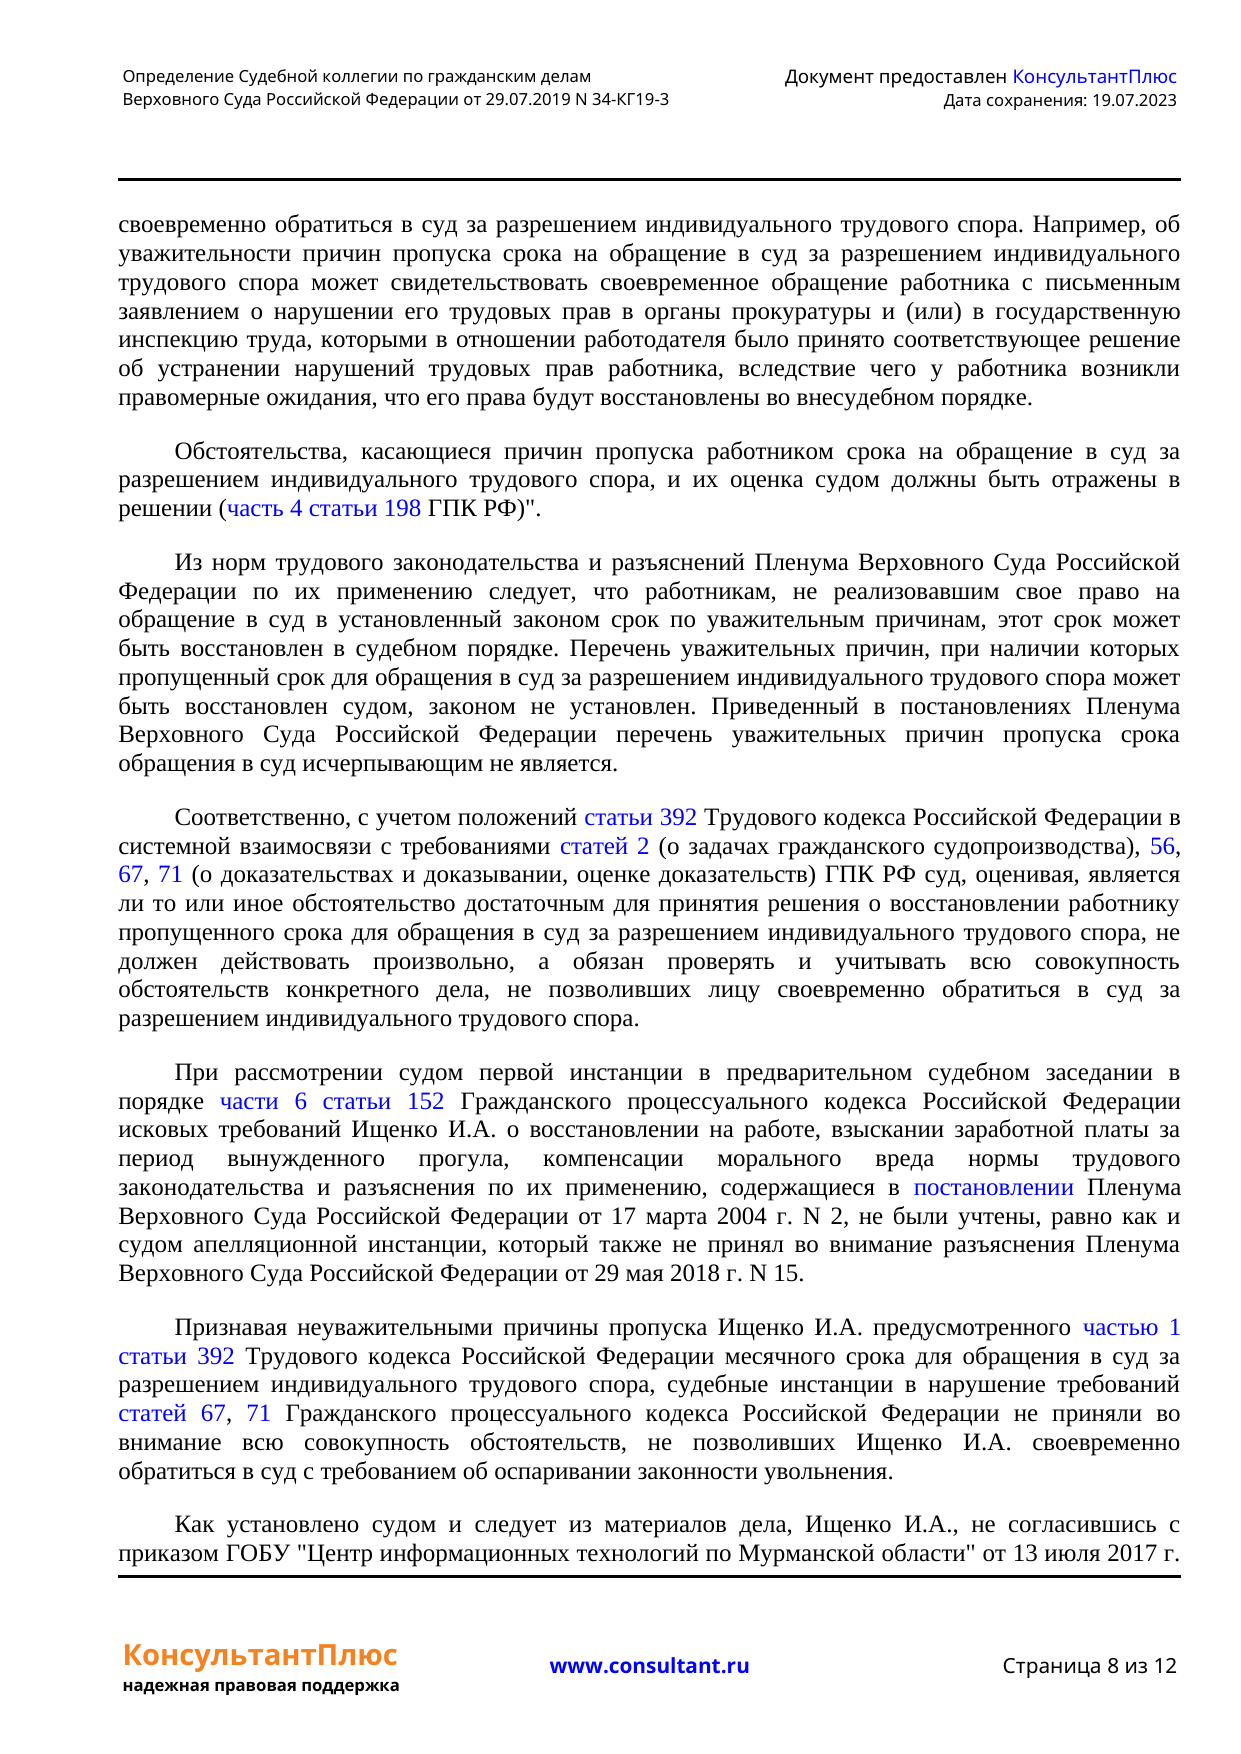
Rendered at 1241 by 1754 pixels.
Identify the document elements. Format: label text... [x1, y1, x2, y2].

text Обстоятельства, касающиеся причин пропуска работником срока на обращение в суд за разрешением индивидуального трудового спора, и их оценка судом должны быть отражены в решении (часть 4 статьи 198 ГПК РФ)". [118, 436, 1181, 522]
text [118, 1509, 1181, 1567]
text При рассмотрении судом первой инстанции в предварительном судебном заседании в порядке части 6 статьи 152 Гражданского процессуального кодекса Российской Федерации исковых требований Ищенко И.А. о восстановлении на работе, взыскании заработной платы за период вынужденного прогула, компенсации морального вреда нормы трудового законодательства и разъяснения по их применению, содержащиеся в постановлении Пленума Верховного Суда Российской Федерации от 17 марта 2004 г. N 2, не были учтены, равно как и судом апелляционной инстанции, который также не принял во внимание разъяснения Пленума Верховного Суда Российской Федерации от 29 мая 2018 г. N 15. [118, 1057, 1181, 1287]
text Признавая неуважительными причины пропуска Ищенко И.А. предусмотренного частью 1 статьи 392 Трудового кодекса Российской Федерации месячного срока для обращения в суд за разрешением индивидуального трудового спора, судебные инстанции в нарушение требований статей 67, 71 Гражданского процессуального кодекса Российской Федерации не приняли во внимание всю совокупность обстоятельств, не позволивших Ищенко И.А. своевременно обратиться в суд с требованием об оспаривании законности увольнения. [118, 1312, 1181, 1484]
text Из норм трудового законодательства и разъяснений Пленума Верховного Суда Российской Федерации по их применению следует, что работникам, не реализовавшим свое право на обращение в суд в установленный законом срок по уважительным причинам, этот срок может быть восстановлен в судебном порядке. Перечень уважительных причин, при наличии которых пропущенный срок для обращения в суд за разрешением индивидуального трудового спора может быть восстановлен судом, законом не установлен. Приведенный в постановлениях Пленума Верховного Суда Российской Федерации перечень уважительных причин пропуска срока обращения в суд исчерпывающим не является. [118, 547, 1181, 777]
text Соответственно, с учетом положений статьи 392 Трудового кодекса Российской Федерации в системной взаимосвязи с требованиями статей 2 (о задачах гражданского судопроизводства), 56, 67, 71 (о доказательствах и доказывании, оценке доказательств) ГПК РФ суд, оценивая, является ли то или иное обстоятельство достаточным для принятия решения о восстановлении работнику пропущенного срока для обращения в суд за разрешением индивидуального трудового спора, не должен действовать произвольно, а обязан проверять и учитывать всю совокупность обстоятельств конкретного дела, не позволивших лицу своевременно обратиться в суд за разрешением индивидуального трудового спора. [118, 802, 1181, 1032]
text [118, 209, 1181, 411]
